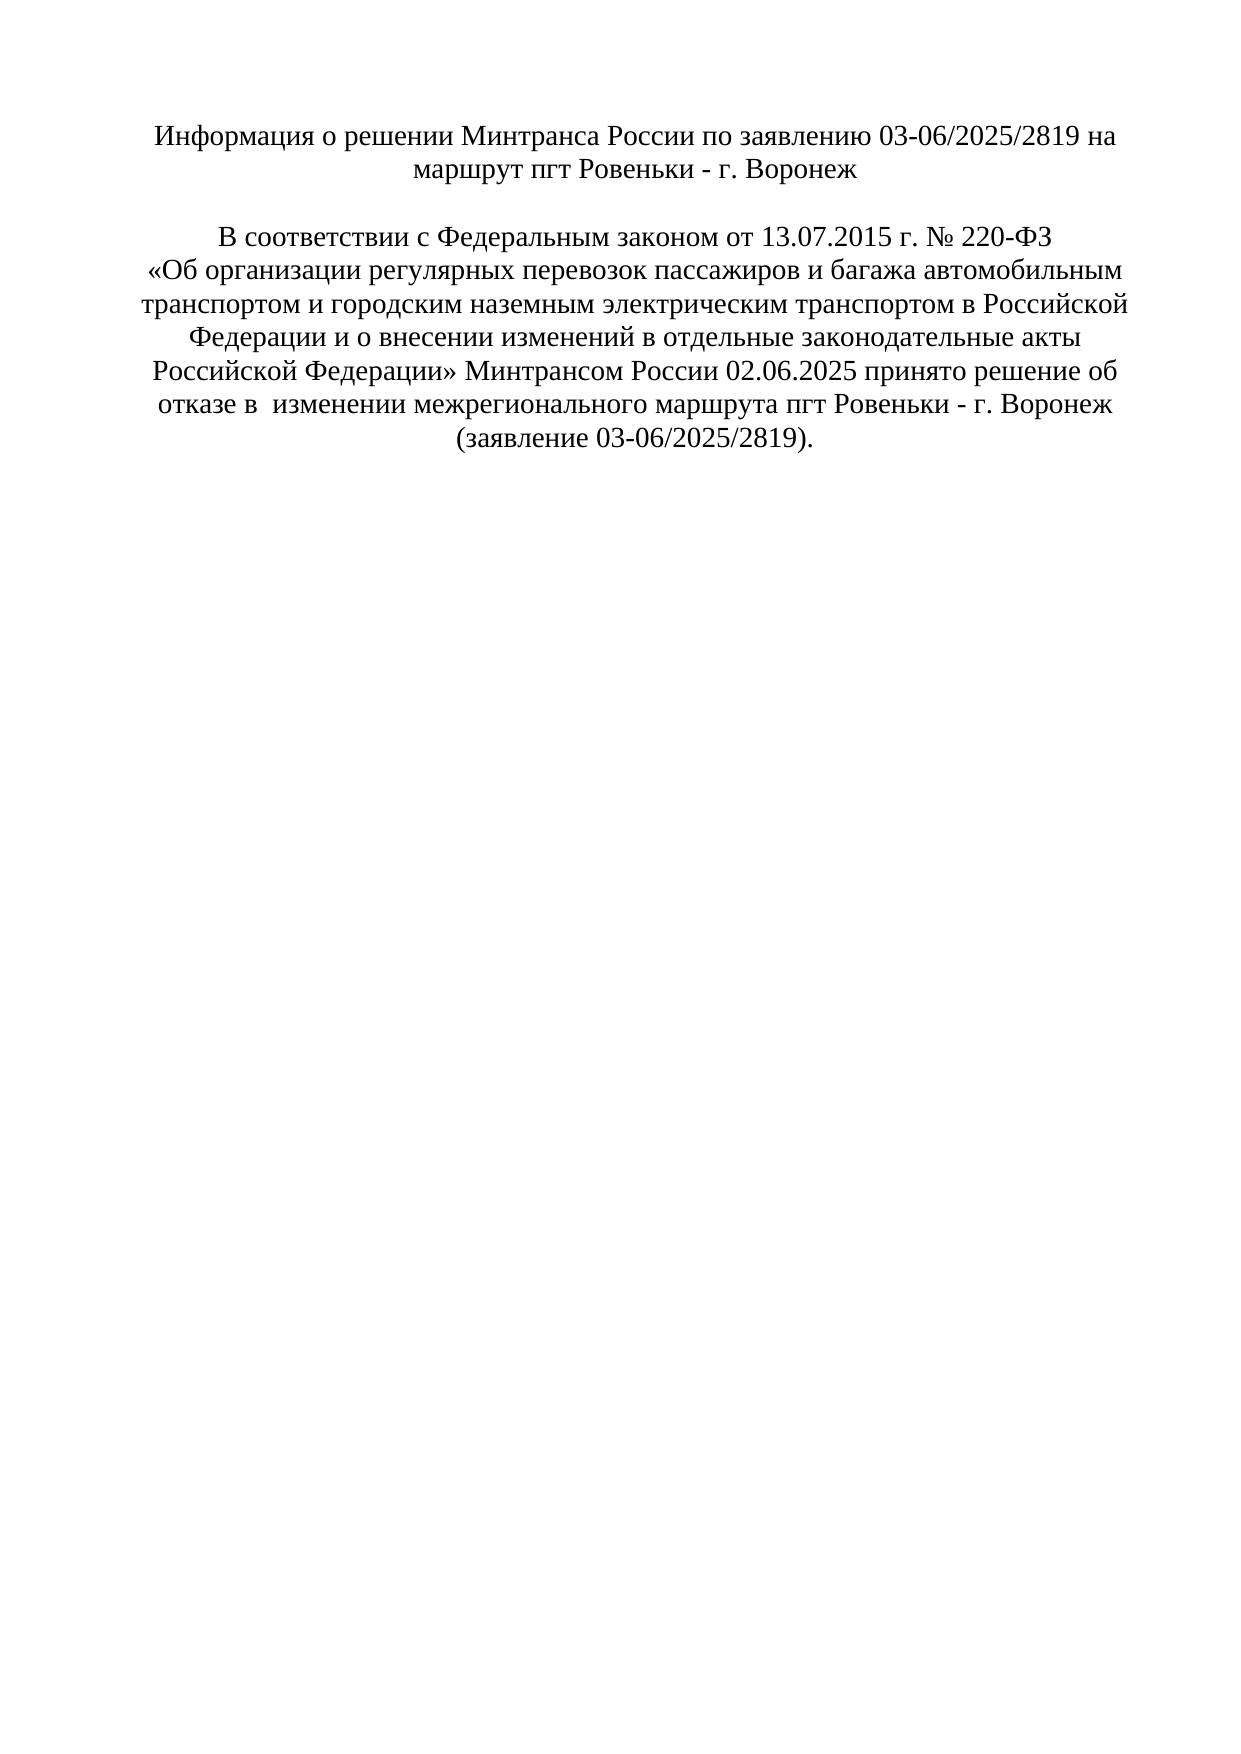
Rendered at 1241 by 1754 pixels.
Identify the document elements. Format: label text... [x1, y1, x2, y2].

text Информация о решении Минтранса России по заявлению 03-06/2025/2819 на маршрут пгт Ровеньки - г. Воронеж [118, 118, 1152, 185]
text В соответствии с Федеральным законом от 13.07.2015 г. № 220-ФЗ «Об организации регулярных перевозок пассажиров и багажа автомобильным транспортом и городским наземным электрическим транспортом в Российской Федерации и о внесении изменений в отдельные законодательные акты Российской Федерации» Минтрансом России 02.06.2025 принято решение об отказе в изменении межрегионального маршрута пгт Ровеньки - г. Воронеж (заявление 03-06/2025/2819). [118, 219, 1152, 453]
